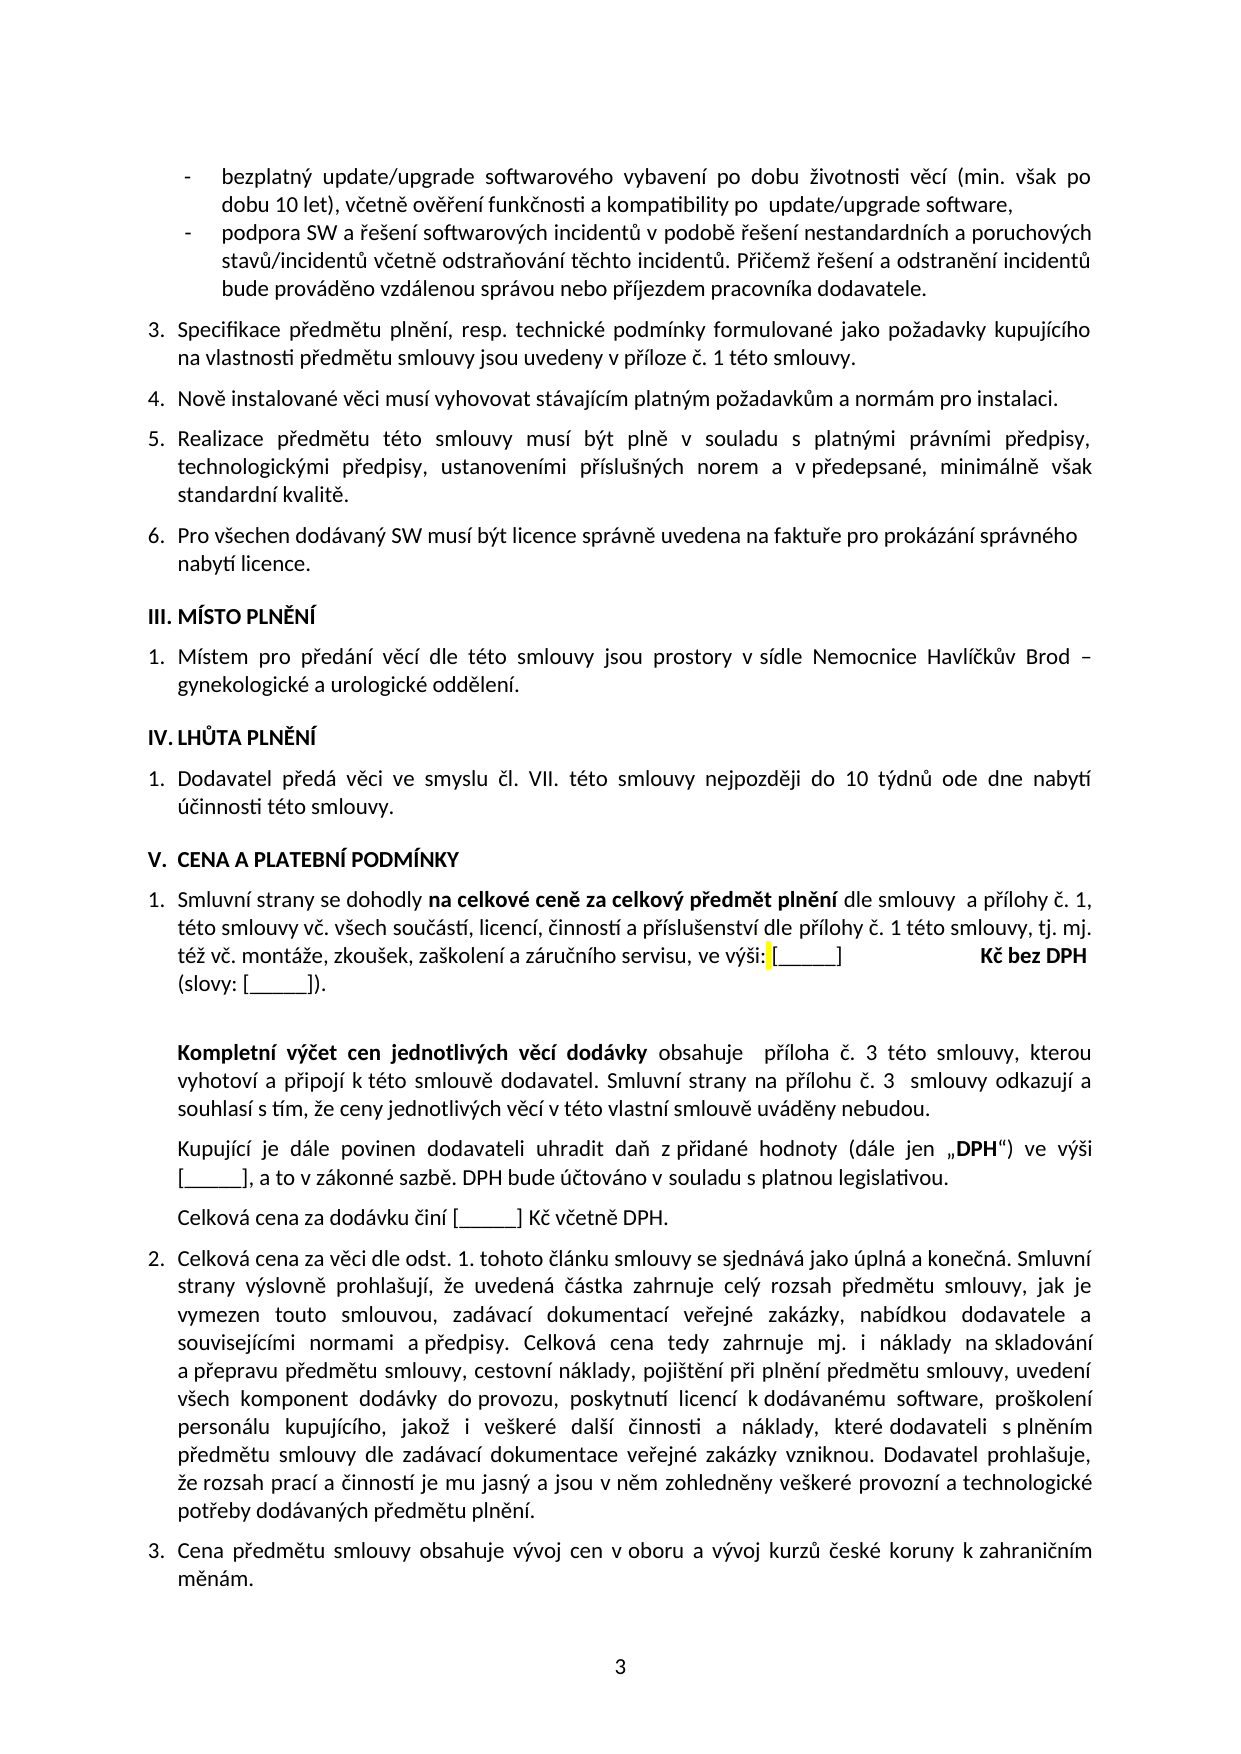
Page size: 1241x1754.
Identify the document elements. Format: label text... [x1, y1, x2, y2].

list Smluvní strany se dohodly na celkové ceně za celkový předmět plnění dle smlouvy a přílohy č. 1, této smlouvy vč. všech součástí, licencí, činností a příslušenství dle přílohy č. 1 této smlouvy, tj. mj. též vč. montáže, zkoušek, zaškolení a záručního servisu, ve výši: Kč bez DPH, [148, 885, 1093, 969]
list Specifikace předmětu plnění, resp. technické podmínky formulované jako požadavky kupujícího na vlastnosti předmětu smlouvy jsou uvedeny v příloze č. 1 této smlouvy. [148, 315, 1093, 371]
list Nově instalované věci musí vyhovovat stávajícím platným požadavkům a normám pro instalaci. [148, 384, 1093, 412]
list MÍSTO PLNĚNÍ [148, 602, 1093, 630]
list Cena předmětu smlouvy obsahuje vývoj cen v oboru a vývoj kurzů české koruny k zahraničním měnám. [148, 1536, 1093, 1592]
list Celková cena za věci dle odst. 1. tohoto článku smlouvy se sjednává jako úplná a konečná. Smluvní strany výslovně prohlašují, že uvedená částka zahrnuje celý rozsah předmětu smlouvy, jak je vymezen touto smlouvou, zadávací dokumentací veřejné zakázky, nabídkou dodavatele a souvisejícími normami a předpisy. Celková cena tedy zahrnuje mj. i náklady na skladování a přepravu předmětu smlouvy, cestovní náklady, pojištění při plnění předmětu smlouvy, uvedení všech komponent dodávky do provozu, poskytnutí licencí k dodávanému software, proškolení personálu kupujícího, jakož i veškeré další činnosti a náklady, které dodavateli s plněním předmětu smlouvy dle zadávací dokumentace veřejné zakázky vzniknou. Dodavatel prohlašuje, že rozsah prací a činností je mu jasný a jsou v něm zohledněny veškeré provozní a technologické potřeby dodávaných předmětu plnění. [148, 1244, 1093, 1524]
list Pro všechen dodávaný SW musí být licence správně uvedena na faktuře pro prokázání správného nabytí licence. [148, 521, 1093, 577]
list Realizace předmětu této smlouvy musí být plně v souladu s platnými právními předpisy, technologickými předpisy, ustanoveními příslušných norem a v předepsané, minimálně však standardní kvalitě. [148, 424, 1093, 508]
list Dodavatel předá věci ve smyslu čl. VII. této smlouvy nejpozději do 10 týdnů ode dne nabytí účinnosti této smlouvy. [148, 764, 1093, 820]
list Kupující je dále povinen dodavateli uhradit daň z přidané hodnoty (dále jen „DPH“) ve výši , a to v zákonné sazbě. DPH bude účtováno v souladu s platnou legislativou. [177, 1134, 1093, 1191]
list CENA A PLATEBNÍ PODMÍNKY [148, 845, 1093, 873]
list Celková cena za dodávku činí Kč včetně DPH. [177, 1203, 1093, 1231]
list LHŮTA PLNĚNÍ [148, 723, 1093, 751]
list podpora SW a řešení softwarových incidentů v podobě řešení nestandardních a poruchových stavů/incidentů včetně odstraňování těchto incidentů. Přičemž řešení a odstranění incidentů bude prováděno vzdálenou správou nebo příjezdem pracovníka dodavatele. [184, 218, 1093, 303]
list Kompletní výčet cen jednotlivých věcí dodávky obsahuje příloha č. 3 této smlouvy, kterou vyhotoví a připojí k této smlouvě dodavatel. Smluvní strany na přílohu č. 3 smlouvy odkazují a souhlasí s tím, že ceny jednotlivých věcí v této vlastní smlouvě uváděny nebudou. [177, 1038, 1093, 1122]
list Místem pro předání věcí dle této smlouvy jsou prostory v sídle Nemocnice Havlíčkův Brod – gynekologické a urologické oddělení. [148, 642, 1093, 698]
list bezplatný update/upgrade softwarového vybavení po dobu životnosti věcí (min. však po dobu 10 let), včetně ověření funkčnosti a kompatibility po update/upgrade software, [184, 162, 1093, 218]
list (slovy: ). [177, 969, 1093, 997]
